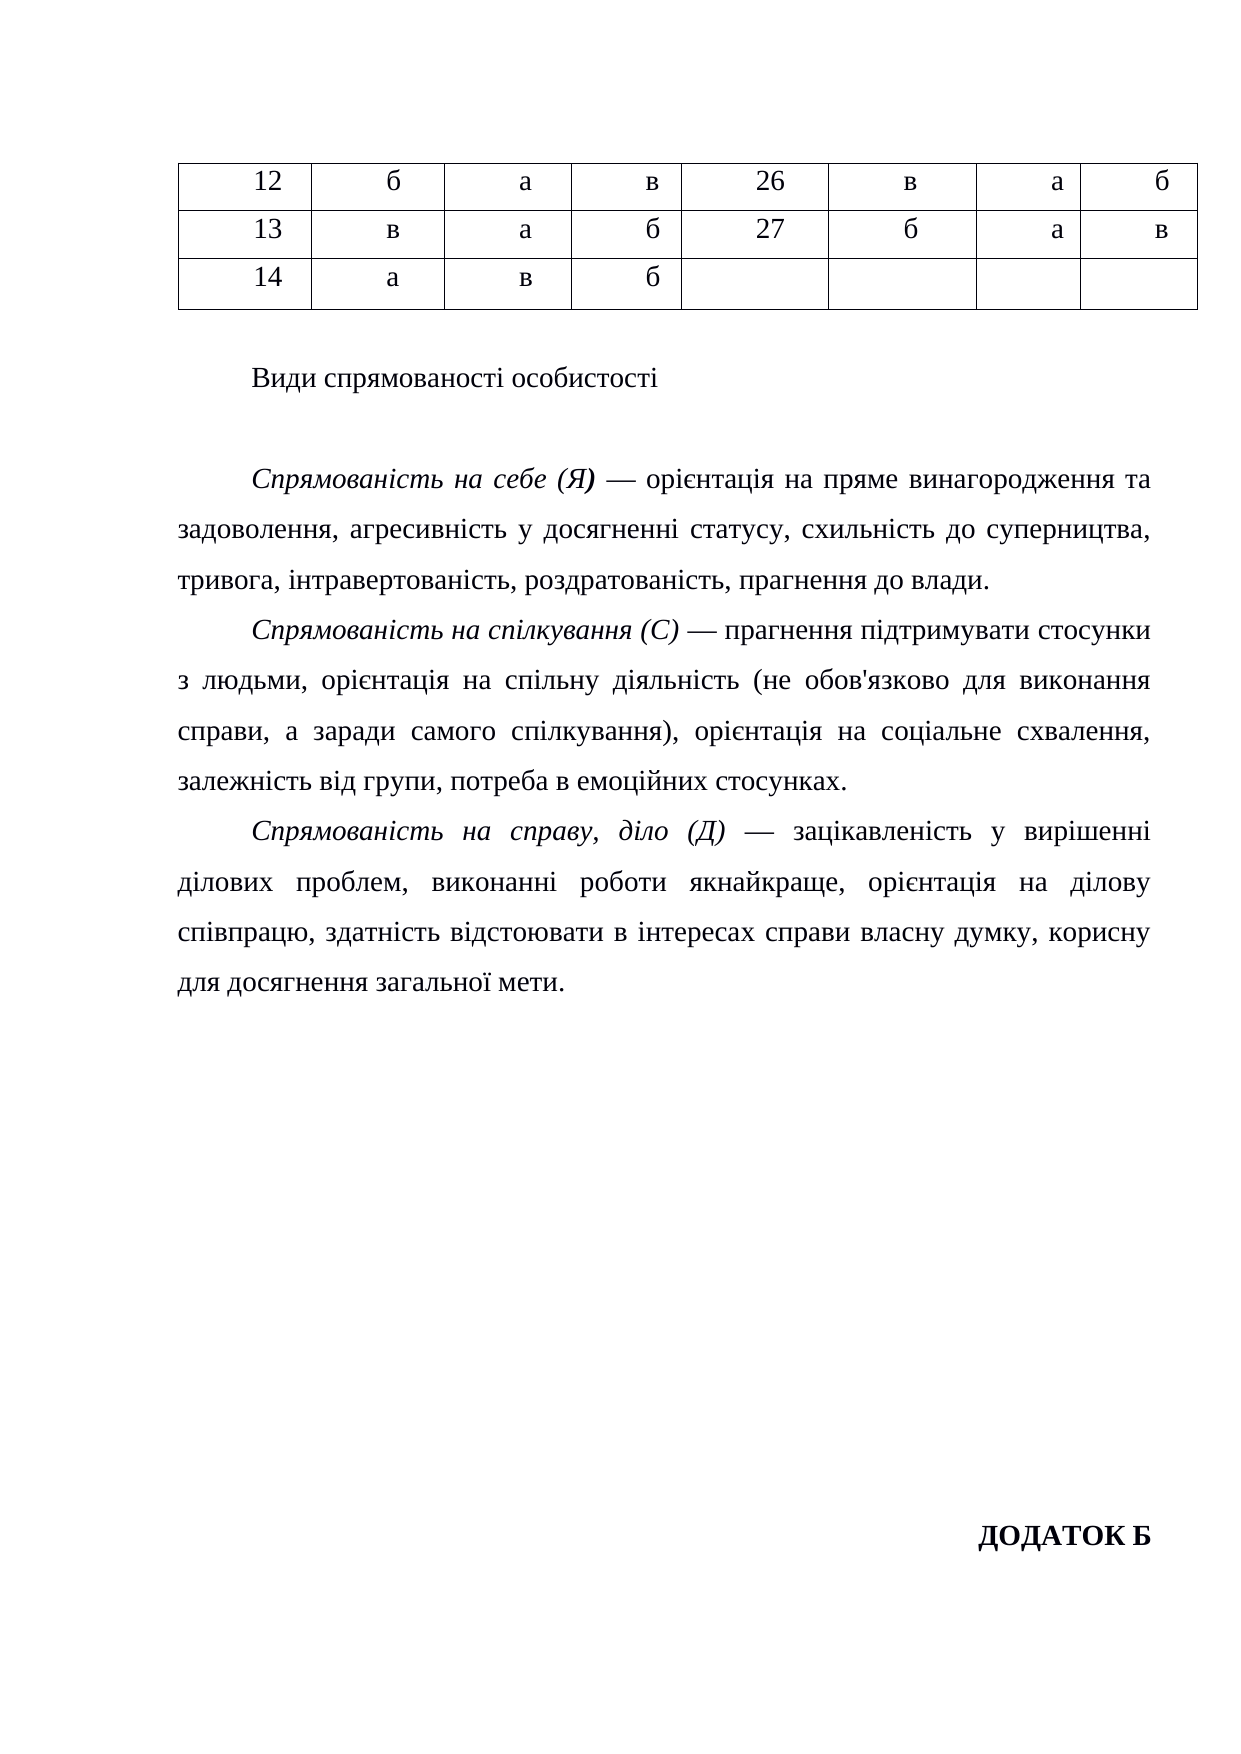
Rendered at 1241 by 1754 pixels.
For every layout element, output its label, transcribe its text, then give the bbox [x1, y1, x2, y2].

table_cell 14 [179, 259, 311, 309]
table_cell а [977, 164, 1080, 210]
table_cell [1081, 259, 1197, 309]
table_cell а [445, 164, 571, 210]
table_cell а [445, 211, 571, 258]
text Види спрямованості особистості [177, 361, 1152, 394]
table_cell б [572, 211, 681, 258]
text Спрямованість на справу, діло (Д) — зацікавленість у вирішенні ділових проблем, виконанні роботи якнайкраще, орієнтація на ділову співпрацю, здатність відстоювати в інтересах справи власну думку, корисну для досягнення загальної мети. [177, 813, 1152, 998]
table_cell б [312, 164, 444, 210]
table_cell а [312, 259, 444, 309]
table_cell в [312, 211, 444, 258]
table_cell в [445, 259, 571, 309]
table_cell 12 [179, 164, 311, 210]
table_cell б [829, 211, 976, 258]
table_cell 26 [682, 164, 828, 210]
table_cell 13 [179, 211, 311, 258]
text ДОДАТОК Б [177, 1518, 1152, 1551]
text Спрямованість на себе (Я) — орієнтація на пряме винагородження та задоволення, агресивність у досягненні статусу, схильність до суперництва, тривога, інтравертованість, роздратованість, прагнення до влади. [177, 461, 1152, 595]
table_cell б [1081, 164, 1197, 210]
table_cell [682, 259, 828, 309]
table_cell в [1081, 211, 1197, 258]
table_cell а [977, 211, 1080, 258]
table_cell 27 [682, 211, 828, 258]
table_cell б [572, 259, 681, 309]
table_cell [977, 259, 1080, 309]
table_cell [829, 259, 976, 309]
table_cell в [829, 164, 976, 210]
text Спрямованість на спілкування (С) — прагнення підтримувати стосунки з людьми, орієнтація на спільну діяльність (не обов'язково для виконання справи, а заради самого спілкування), орієнтація на соціальне схвалення, залежність від групи, потреба в емоційних стосунках. [177, 612, 1152, 797]
table_cell в [572, 164, 681, 210]
